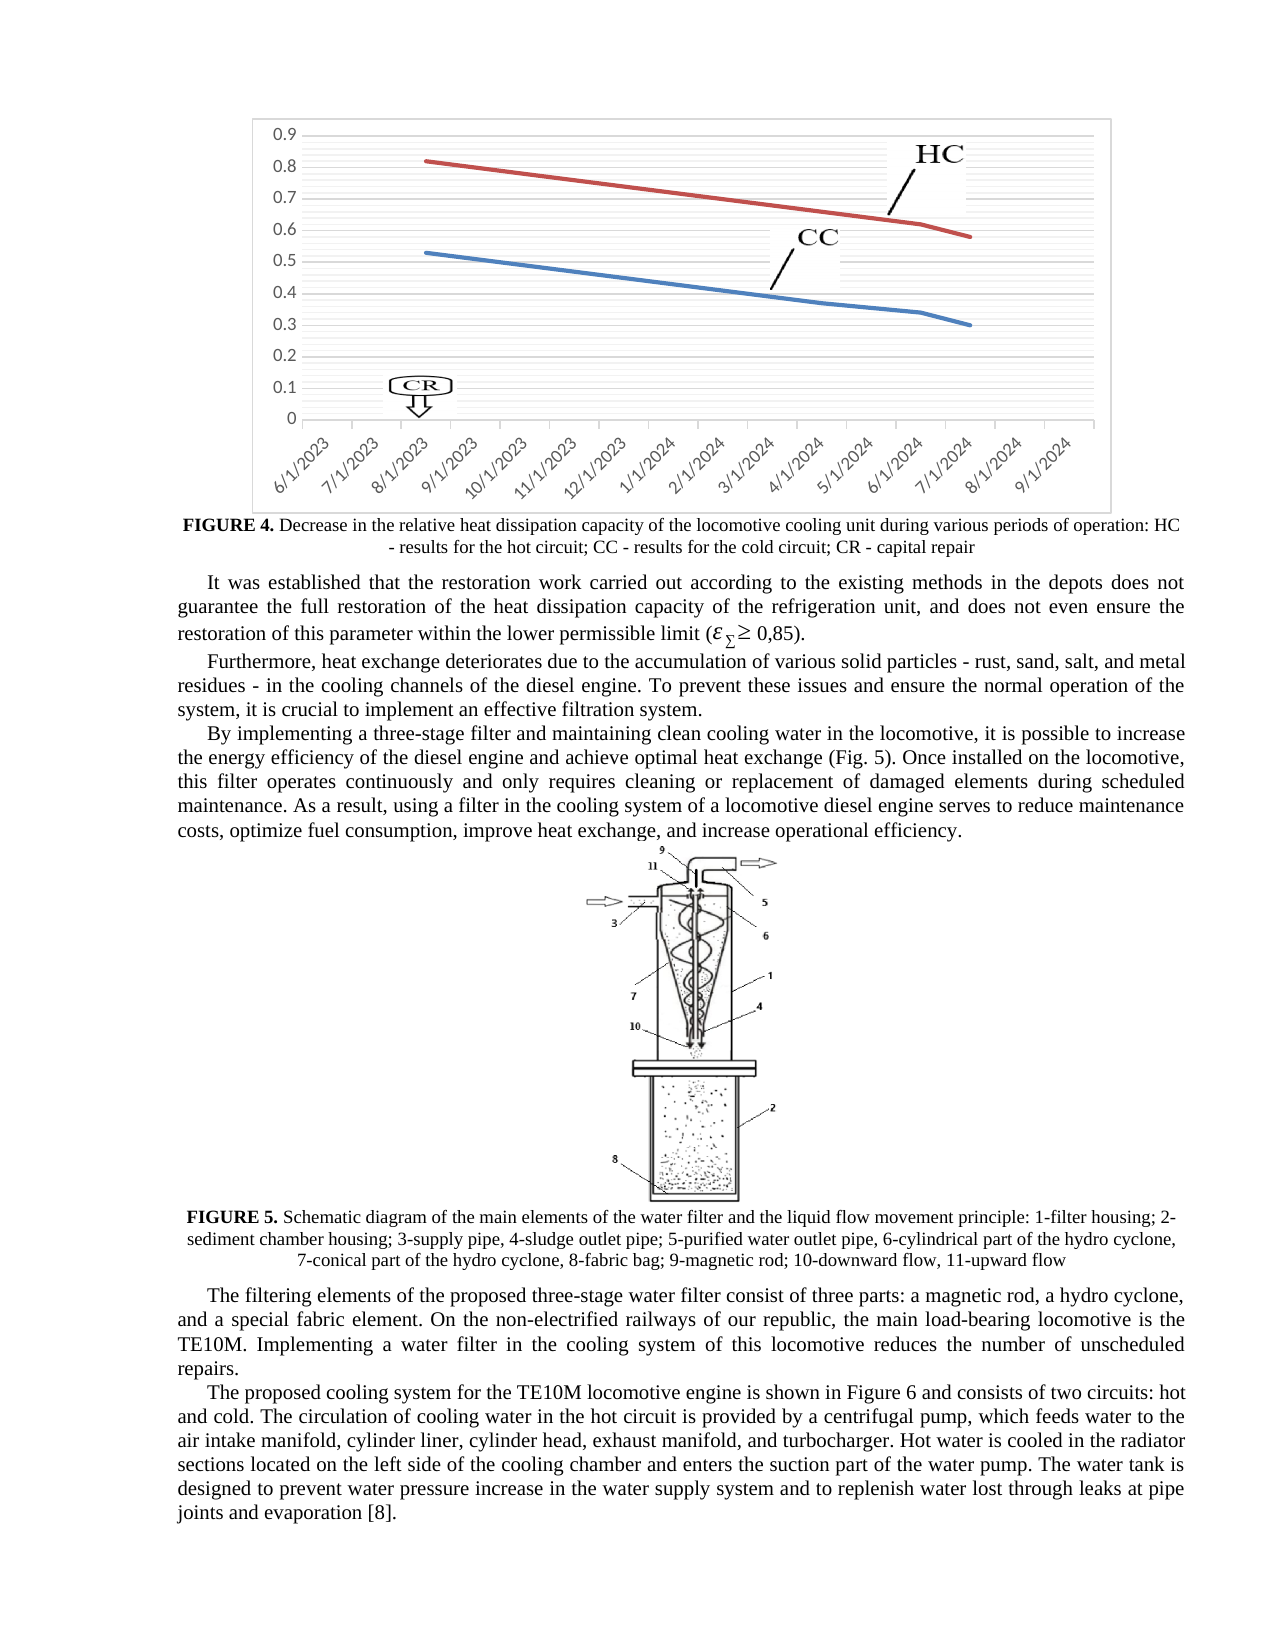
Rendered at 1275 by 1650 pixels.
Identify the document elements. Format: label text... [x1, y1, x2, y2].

text FIGURE 4. Decrease in the relative heat dissipation capacity of the locomotive cooling unit during various periods of operation: HC - results for the hot circuit; CC - results for the cold circuit; CR - capital repair [177, 514, 1186, 557]
picture [580, 841, 784, 1207]
text It was established that the restoration work carried out according to the existing methods in the depots does not guarantee the full restoration of the heat dissipation capacity of the refrigeration unit, and does not even ensure the restoration of this parameter within the lower permissible limit ( 0,85). [177, 569, 1186, 649]
text FIGURE 5. Schematic diagram of the main elements of the water filter and the liquid flow movement principle: 1-filter housing; 2-sediment chamber housing; 3-supply pipe, 4-sludge outlet pipe; 5-purified water outlet pipe, 6-cylindrical part of the hydro cyclone, 7-conical part of the hydro cyclone, 8-fabric bag; 9-magnetic rod; 10-downward flow, 11-upward flow [177, 1206, 1186, 1271]
picture [887, 142, 966, 216]
text By implementing a three-stage filter and maintaining clean cooling water in the locomotive, it is possible to increase the energy efficiency of the diesel engine and achieve optimal heat exchange (Fig. 5). Once installed on the locomotive, this filter operates continuously and only requires cleaning or replacement of damaged elements during scheduled maintenance. As a result, using a filter in the cooling system of a locomotive diesel engine serves to reduce maintenance costs, optimize fuel consumption, improve heat exchange, and increase operational efficiency. [177, 721, 1186, 842]
text Furthermore, heat exchange deteriorates due to the accumulation of various solid particles - rust, sand, salt, and metal residues - in the cooling channels of the diesel engine. To prevent these issues and ensure the normal operation of the system, it is crucial to implement an effective filtration system. [177, 649, 1186, 721]
picture [770, 226, 840, 290]
text The filtering elements of the proposed three-stage water filter consist of three parts: a magnetic rod, a hydro cyclone, and a special fabric element. On the non-electrified railways of our republic, the main load-bearing locomotive is the TE10M. Implementing a water filter in the cooling system of this locomotive reduces the number of unscheduled repairs. [177, 1283, 1186, 1379]
picture [383, 375, 457, 419]
text The proposed cooling system for the TE10M locomotive engine is shown in Figure 6 and consists of two circuits: hot and cold. The circulation of cooling water in the hot circuit is provided by a centrifugal pump, which feeds water to the air intake manifold, cylinder liner, cylinder head, exhaust manifold, and turbocharger. Hot water is cooled in the radiator sections located on the left side of the cooling chamber and enters the suction part of the water pump. The water tank is designed to prevent water pressure increase in the water supply system and to replenish water lost through leaks at pipe joints and evaporation [8]. [177, 1379, 1186, 1524]
